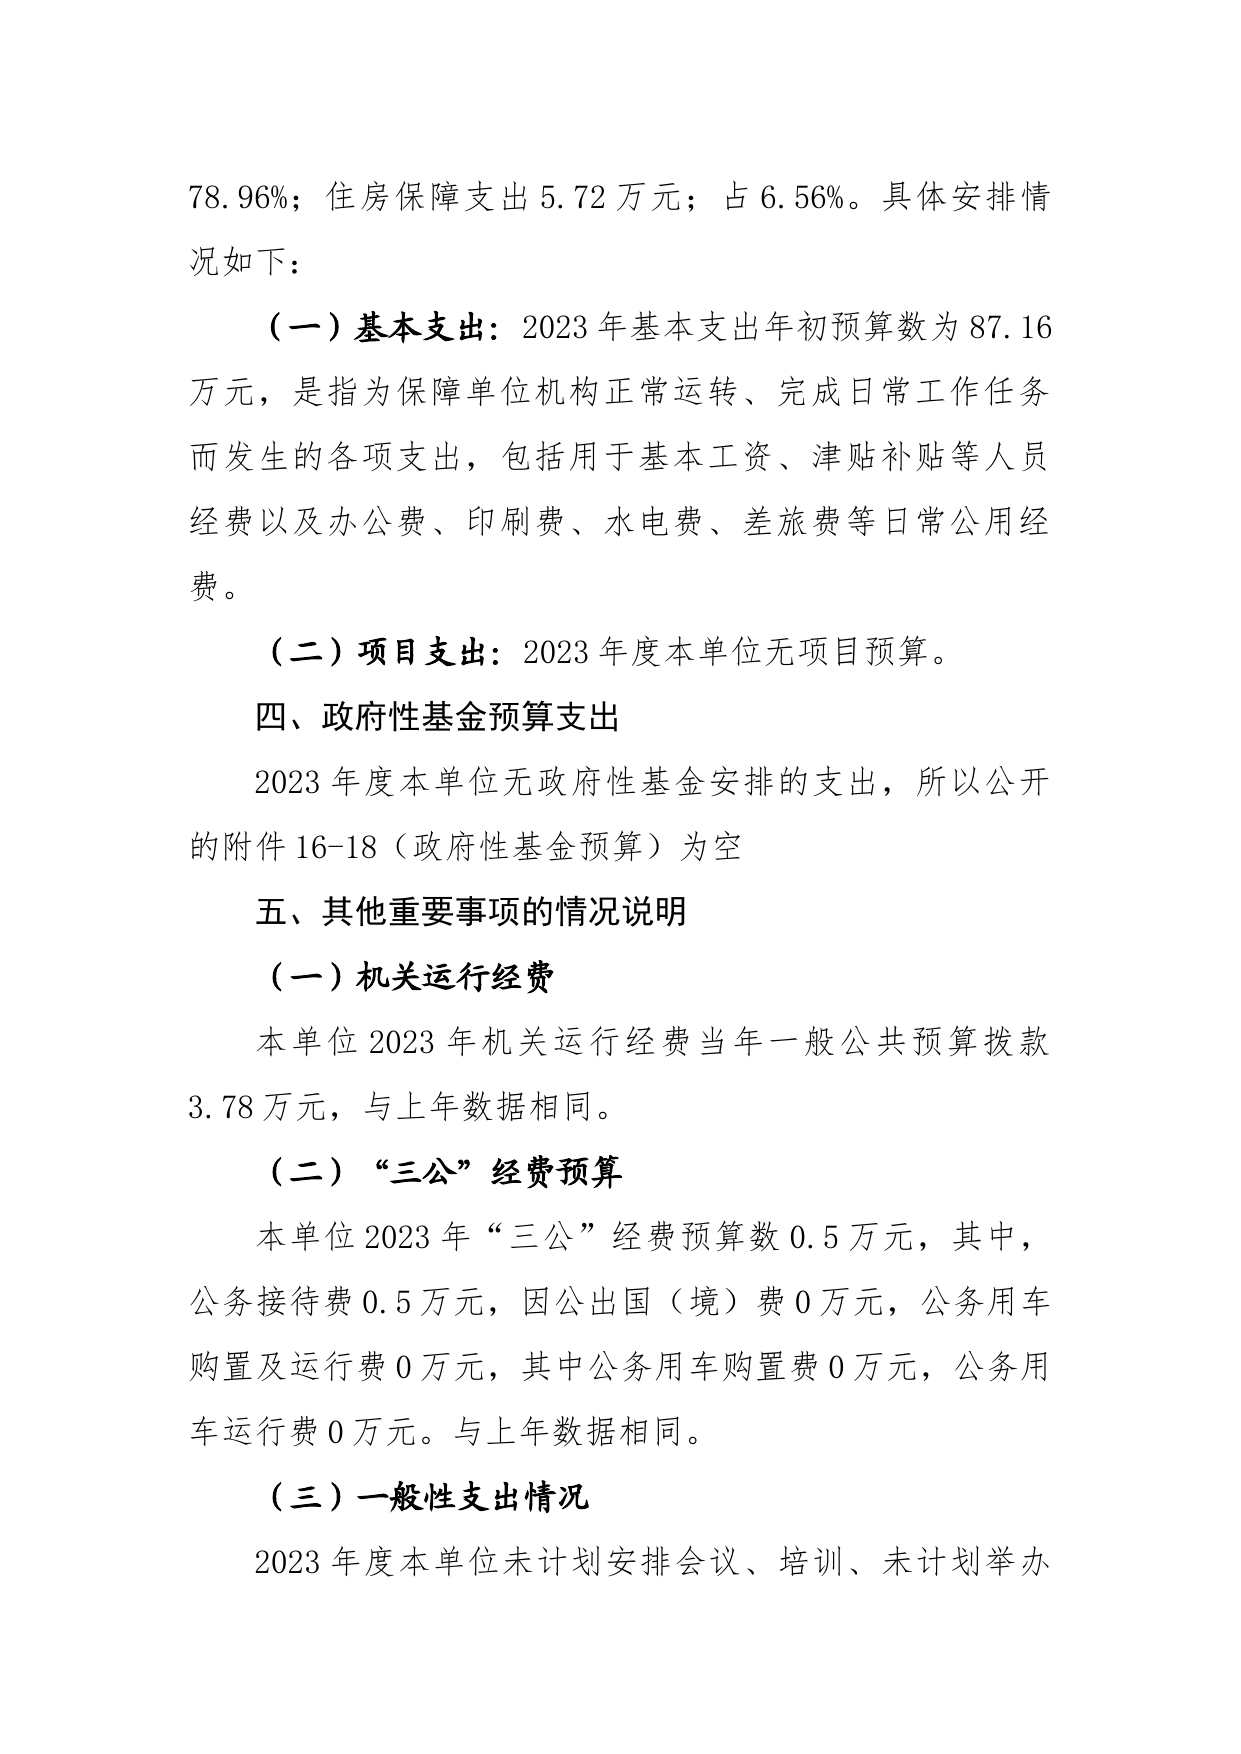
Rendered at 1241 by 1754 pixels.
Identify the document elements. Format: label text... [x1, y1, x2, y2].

text 四、政府性基金预算支出 [187, 682, 1053, 747]
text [187, 1527, 1053, 1592]
text （一）机关运行经费 [187, 942, 1053, 1007]
text （三）一般性支出情况 [187, 1462, 1053, 1527]
text 2023年度本单位无政府性基金安排的支出，所以公开的附件16-18（政府性基金预算）为空 [187, 747, 1053, 877]
text 五、其他重要事项的情况说明 [187, 877, 1053, 942]
text 本单位2023年机关运行经费当年一般公共预算拨款3.78万元，与上年数据相同。 [187, 1007, 1053, 1137]
text （二）项目支出：2023年度本单位无项目预算。 [187, 617, 1053, 682]
text 本单位2023年“三公”经费预算数0.5万元，其中，公务接待费0.5万元，因公出国（境）费0万元，公务用车购置及运行费0万元，其中公务用车购置费0万元，公务用车运行费0万元。与上年数据相同。 [187, 1202, 1053, 1462]
text （二）“三公”经费预算 [187, 1137, 1053, 1202]
text （一）基本支出：2023年基本支出年初预算数为87.16万元，是指为保障单位机构正常运转、完成日常工作任务而发生的各项支出，包括用于基本工资、津贴补贴等人员经费以及办公费、印刷费、水电费、差旅费等日常公用经费。 [187, 292, 1053, 617]
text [187, 162, 1053, 292]
